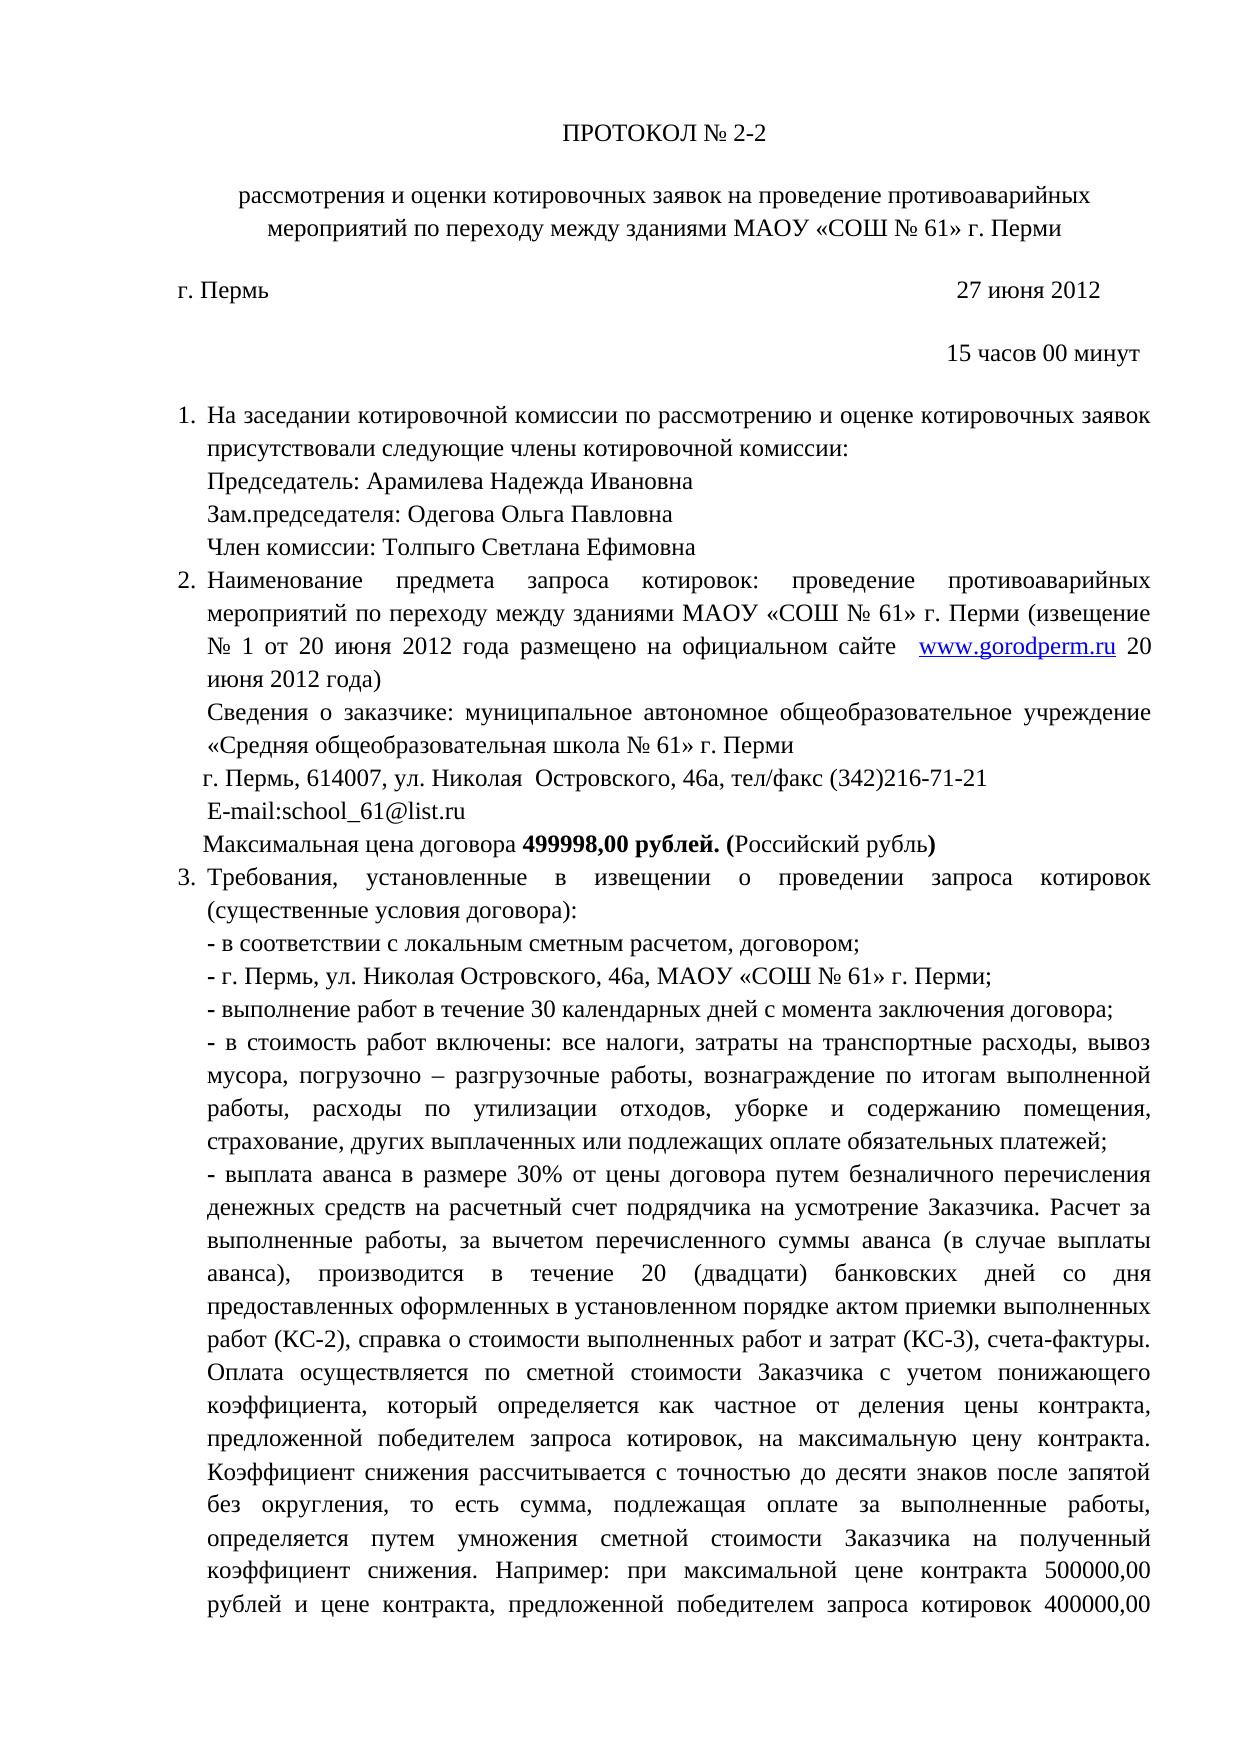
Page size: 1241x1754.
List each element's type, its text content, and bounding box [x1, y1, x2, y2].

list Член комиссии: Толпыго Светлана Ефимовна [207, 532, 1152, 561]
list г. Пермь, 614007, ул. Николая Островского, 46а, тел/факс (342)216-71-21 [177, 763, 1152, 792]
text 15 часов 00 минут [177, 338, 1152, 366]
list На заседании котировочной комиссии по рассмотрению и оценке котировочных заявок присутствовали следующие члены котировочной комиссии: [177, 400, 1152, 462]
list - выполнение работ в течение 30 календарных дней с момента заключения договора; [207, 994, 1152, 1023]
list - г. Пермь, ул. Николая Островского, 46а, МАОУ «СОШ № 61» г. Перми; [207, 961, 1152, 990]
list - в стоимость работ включены: все налоги, затраты на транспортные расходы, вывоз мусора, погрузочно – разгрузочные работы, вознаграждение по итогам выполненной работы, расходы по утилизации отходов, уборке и содержанию помещения, страхование, других выплаченных или подлежащих оплате обязательных платежей; [207, 1027, 1152, 1155]
list Зам.председателя: Одегова Ольга Павловна [207, 499, 1152, 528]
list Сведения о заказчике: муниципальное автономное общеобразовательное учреждение «Средняя общеобразовательная школа № 61» г. Перми [207, 697, 1152, 759]
text рассмотрения и оценки котировочных заявок на проведение противоаварийных мероприятий по переходу между зданиями МАОУ «СОШ № 61» г. Перми [177, 180, 1152, 242]
list Максимальная цена договора 499998,00 рублей. (Российский рубль) [177, 829, 1152, 858]
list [207, 1159, 1152, 1617]
text г. Пермь 27 июня 2012 [177, 276, 1152, 304]
list - в соответствии с локальным сметным расчетом, договором; [207, 928, 1152, 957]
list E-mail:school_61@list.ru [207, 796, 1152, 825]
list Требования, установленные в извещении о проведении запроса котировок (существенные условия договора): [177, 862, 1152, 924]
list Наименование предмета запроса котировок: проведение противоаварийных мероприятий по переходу между зданиями МАОУ «СОШ № 61» г. Перми (извещение № 1 от 20 июня 2012 года размещено на официальном сайте www.gorodperm.ru 20 июня 2012 года) [177, 565, 1152, 693]
text ПРОТОКОЛ № 2-2 [177, 118, 1152, 147]
list Председатель: Арамилева Надежда Ивановна [207, 466, 1152, 495]
